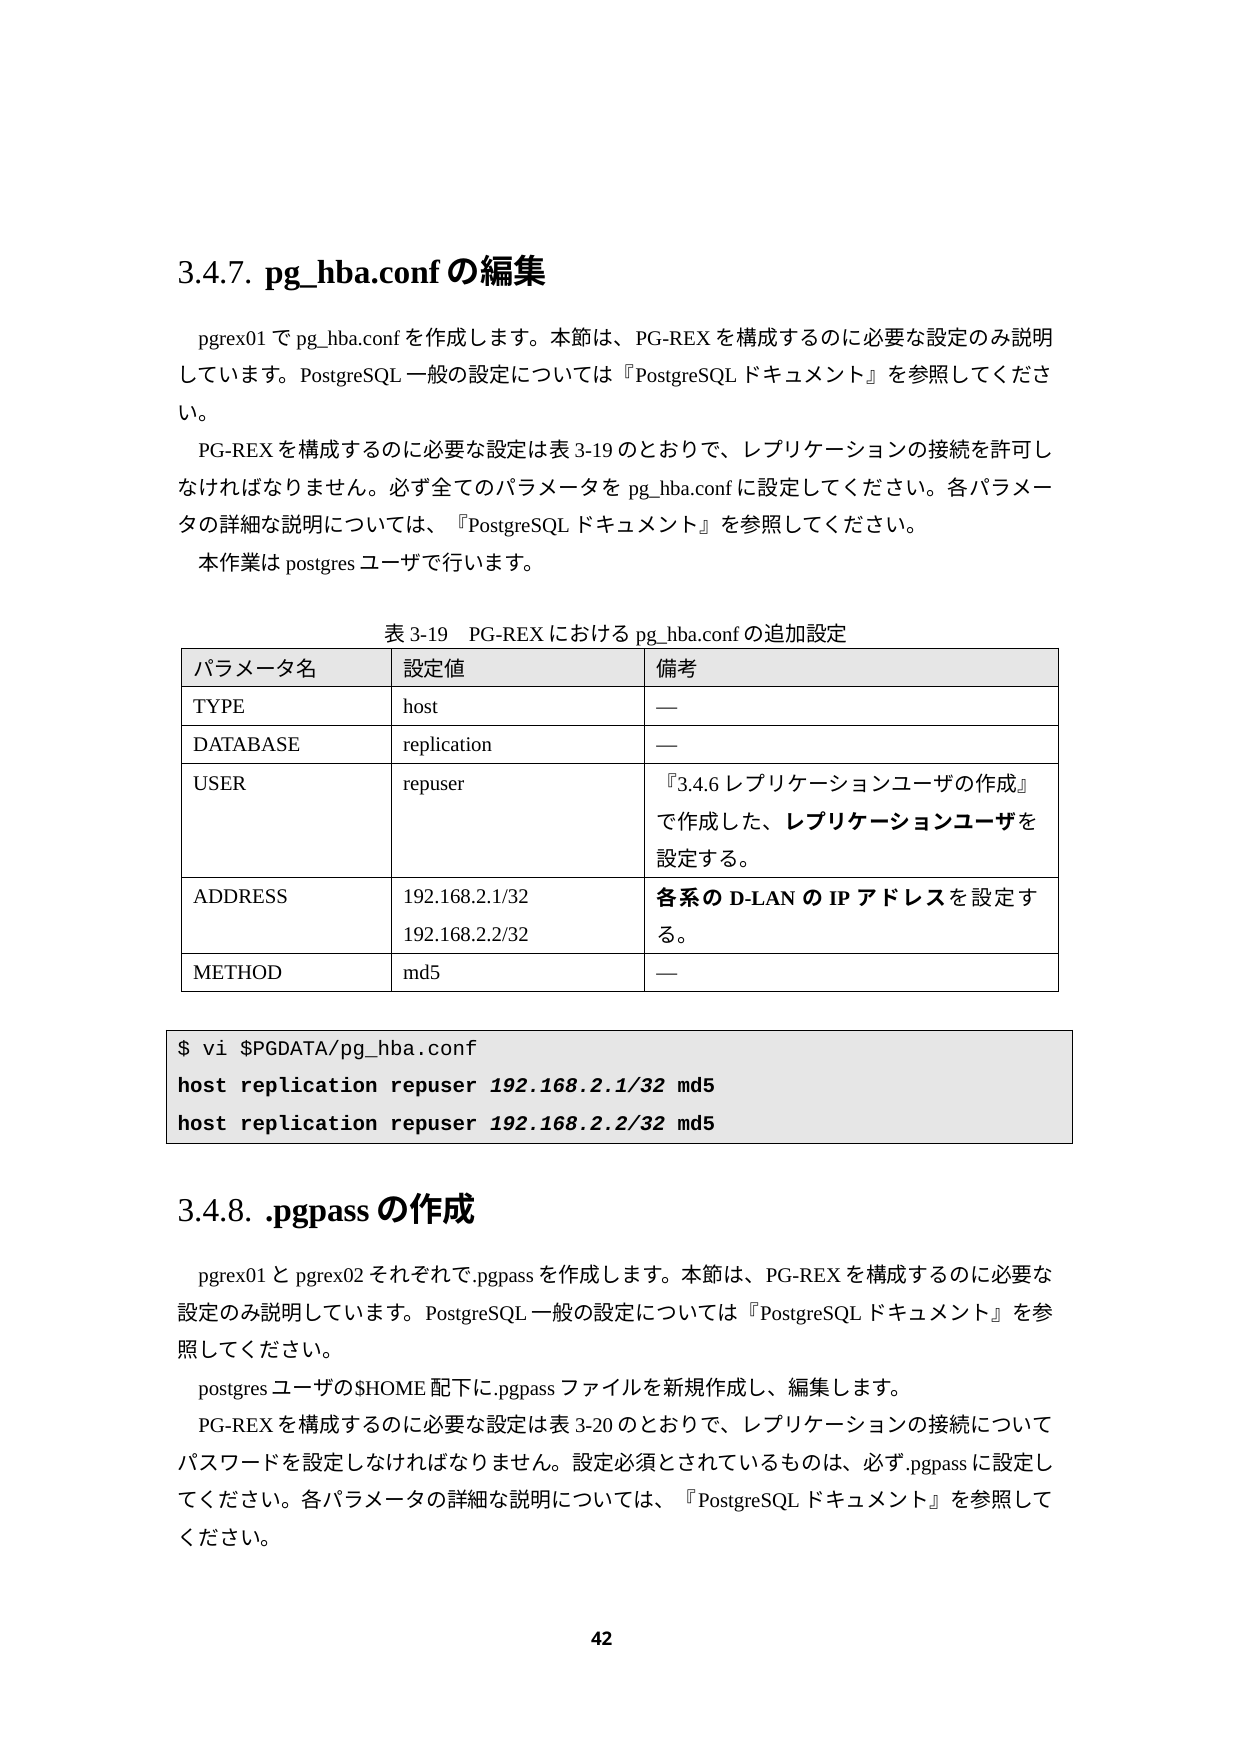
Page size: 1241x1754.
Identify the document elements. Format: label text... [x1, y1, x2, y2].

table_header $ vi $PGDATA/pg_hba.conf host replication repuser 192.168.2.1/32 md5 host replication repuser 192.168.2.2/32 md5 [167, 1031, 1072, 1143]
table_cell 192.168.2.1/32 192.168.2.2/32 [392, 878, 644, 953]
table_cell 各系のD-LANのIPアドレスを設定する。 [645, 878, 1058, 953]
table_cell METHOD [182, 954, 391, 991]
table_cell ADDRESS [182, 878, 391, 953]
table_cell 『3.4.6 レプリケーションユーザの作成』で作成した、レプリケーションユーザを設定する。 [645, 764, 1058, 877]
subtitle .pgpassの作成 [177, 1169, 1063, 1244]
table_cell DATABASE [182, 726, 391, 763]
table_cell ― [645, 954, 1058, 991]
text pgrex01とpgrex02それぞれで.pgpassを作成します。本節は、PG-REXを構成するのに必要な設定のみ説明しています。PostgreSQL一般の設定については『PostgreSQLドキュメント』を参照してください。 [177, 1255, 1054, 1367]
text 本作業はpostgresユーザで行います。 [177, 542, 1054, 580]
table_cell md5 [392, 954, 644, 991]
table_header 設定値 [392, 649, 644, 686]
table_header パラメータ名 [182, 649, 391, 686]
text postgresユーザの$HOME配下に.pgpassファイルを新規作成し、編集します。 [177, 1367, 1054, 1405]
text pgrex01でpg_hba.confを作成します。本節は、PG-REXを構成するのに必要な設定のみ説明しています。PostgreSQL一般の設定については『PostgreSQLドキュメント』を参照してください。 [177, 317, 1054, 430]
table_header 備考 [645, 649, 1058, 686]
table_cell ― [645, 687, 1058, 724]
table_cell repuser [392, 764, 644, 877]
table_cell TYPE [182, 687, 391, 724]
table_cell ― [645, 726, 1058, 763]
table_cell host [392, 687, 644, 724]
table_cell replication [392, 726, 644, 763]
subtitle pg_hba.confの編集 [177, 232, 1063, 307]
table_cell USER [182, 764, 391, 877]
